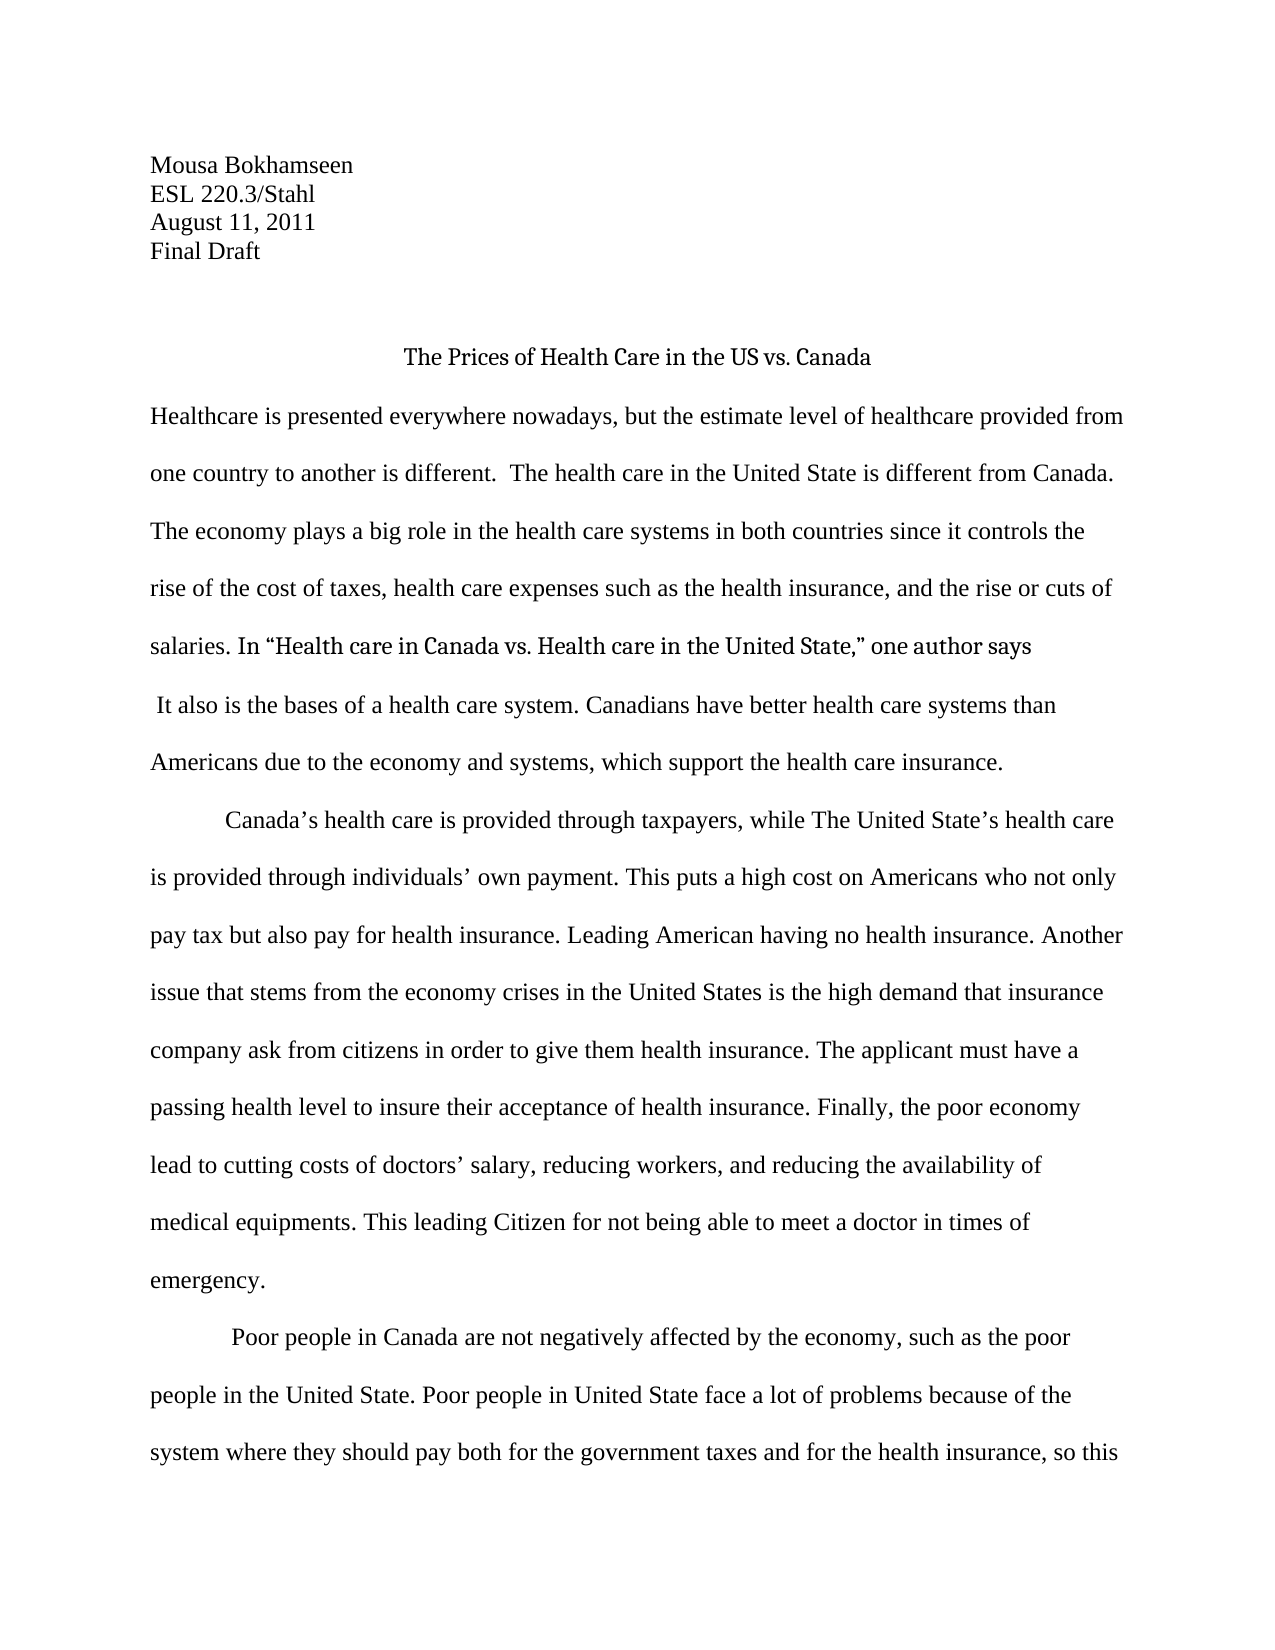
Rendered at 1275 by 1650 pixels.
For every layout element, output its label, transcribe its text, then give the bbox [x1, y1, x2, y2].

text ESL 220.3/Stahl [150, 179, 1125, 207]
text August 11, 2011 [150, 207, 1125, 236]
text Mousa Bokhamseen [150, 150, 1125, 179]
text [150, 1322, 1125, 1466]
text The Prices of Health Care in the US vs. Canada [150, 343, 1125, 372]
text Final Draft [150, 236, 1125, 265]
text Healthcare is presented everywhere nowadays, but the estimate level of healthcare provided from one country to another is different. The health care in the United State is different from Canada. The economy plays a big role in the health care systems in both countries since it controls the rise of the cost of taxes, health care expenses such as the health insurance, and the rise or cuts of salaries. In “Health care in Canada vs. Health care in the United State,” one author says [150, 401, 1125, 660]
text Canada’s health care is provided through taxpayers, while The United State’s health care is provided through individuals’ own payment. This puts a high cost on Americans who not only pay tax but also pay for health insurance. Leading American having no health insurance. Another issue that stems from the economy crises in the United States is the high demand that insurance company ask from citizens in order to give them health insurance. The applicant must have a passing health level to insure their acceptance of health insurance. Finally, the poor economy lead to cutting costs of doctors’ salary, reducing workers, and reducing the availability of medical equipments. This leading Citizen for not being able to meet a doctor in times of emergency. [150, 805, 1125, 1294]
text It also is the bases of a health care system. Canadians have better health care systems than Americans due to the economy and systems, which support the health care insurance. [150, 690, 1125, 776]
